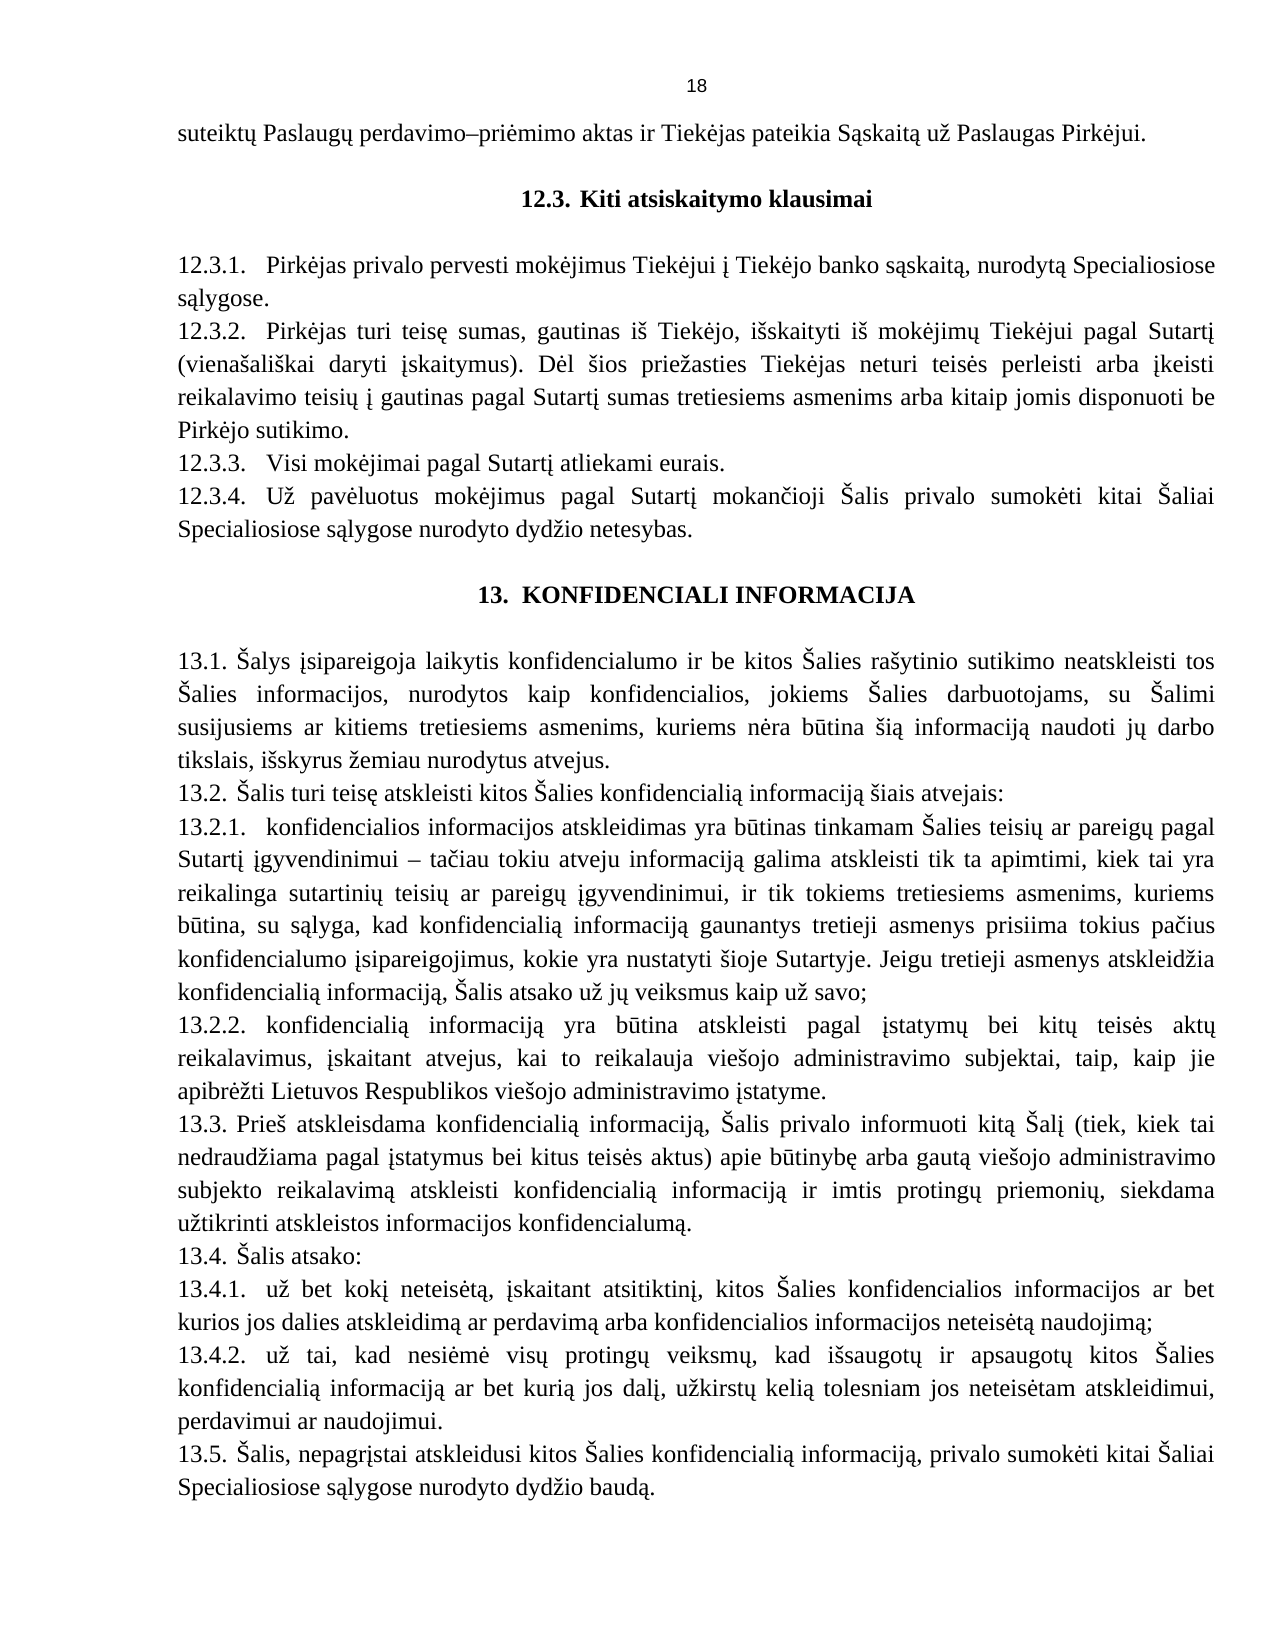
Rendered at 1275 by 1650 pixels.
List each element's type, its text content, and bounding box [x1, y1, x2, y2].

text 13.3. Prieš atskleisdama konfidencialią informaciją, Šalis privalo informuoti kitą Šalį (tiek, kiek tai nedraudžiama pagal įstatymus bei kitus teisės aktus) apie būtinybę arba gautą viešojo administravimo subjekto reikalavimą atskleisti konfidencialią informaciją ir imtis protingų priemonių, siekdama užtikrinti atskleistos informacijos konfidencialumą. [177, 1109, 1216, 1237]
text 12.3.1. Pirkėjas privalo pervesti mokėjimus Tiekėjui į Tiekėjo banko sąskaitą, nurodytą Specialiosiose sąlygose. [177, 250, 1216, 312]
text 13.2. Šalis turi teisę atskleisti kitos Šalies konfidencialią informaciją šiais atvejais: [177, 778, 1216, 807]
text 12.3.3. Visi mokėjimai pagal Sutartį atliekami eurais. [177, 448, 1216, 477]
text 13.1. Šalys įsipareigoja laikytis konfidencialumo ir be kitos Šalies rašytinio sutikimo neatskleisti tos Šalies informacijos, nurodytos kaip konfidencialios, jokiems Šalies darbuotojams, su Šalimi susijusiems ar kitiems tretiesiems asmenims, kuriems nėra būtina šią informaciją naudoti jų darbo tikslais, išskyrus žemiau nurodytus atvejus. [177, 646, 1216, 774]
text 13. Konfidenciali informacija [177, 580, 1216, 609]
text 13.2.1. konfidencialios informacijos atskleidimas yra būtinas tinkamam Šalies teisių ar pareigų pagal Sutartį įgyvendinimui – tačiau tokiu atveju informaciją galima atskleisti tik ta apimtimi, kiek tai yra reikalinga sutartinių teisių ar pareigų įgyvendinimui, ir tik tokiems tretiesiems asmenims, kuriems būtina, su sąlyga, kad konfidencialią informaciją gaunantys tretieji asmenys prisiima tokius pačius konfidencialumo įsipareigojimus, kokie yra nustatyti šioje Sutartyje. Jeigu tretieji asmenys atskleidžia konfidencialią informaciją, Šalis atsako už jų veiksmus kaip už savo; [177, 812, 1216, 1005]
text 13.5. Šalis, nepagrįstai atskleidusi kitos Šalies konfidencialią informaciją, privalo sumokėti kitai Šaliai Specialiosiose sąlygose nurodyto dydžio baudą. [177, 1439, 1216, 1501]
text 13.4.1. už bet kokį neteisėtą, įskaitant atsitiktinį, kitos Šalies konfidencialios informacijos ar bet kurios jos dalies atskleidimą ar perdavimą arba konfidencialios informacijos neteisėtą naudojimą; [177, 1274, 1216, 1336]
text 13.4. Šalis atsako: [177, 1241, 1216, 1269]
text 13.2.2. konfidencialią informaciją yra būtina atskleisti pagal įstatymų bei kitų teisės aktų reikalavimus, įskaitant atvejus, kai to reikalauja viešojo administravimo subjektai, taip, kaip jie apibrėžti Lietuvos Respublikos viešojo administravimo įstatyme. [177, 1010, 1216, 1104]
text 12.3.2. Pirkėjas turi teisę sumas, gautinas iš Tiekėjo, išskaityti iš mokėjimų Tiekėjui pagal Sutartį (vienašališkai daryti įskaitymus). Dėl šios priežasties Tiekėjas neturi teisės perleisti arba įkeisti reikalavimo teisių į gautinas pagal Sutartį sumas tretiesiems asmenims arba kitaip jomis disponuoti be Pirkėjo sutikimo. [177, 316, 1216, 444]
text 12.3. Kiti atsiskaitymo klausimai [177, 184, 1216, 213]
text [177, 118, 1216, 147]
text 13.4.2. už tai, kad nesiėmė visų protingų veiksmų, kad išsaugotų ir apsaugotų kitos Šalies konfidencialią informaciją ar bet kurią jos dalį, užkirstų kelią tolesniam jos neteisėtam atskleidimui, perdavimui ar naudojimui. [177, 1340, 1216, 1435]
text 12.3.4. Už pavėluotus mokėjimus pagal Sutartį mokančioji Šalis privalo sumokėti kitai Šaliai Specialiosiose sąlygose nurodyto dydžio netesybas. [177, 481, 1216, 543]
